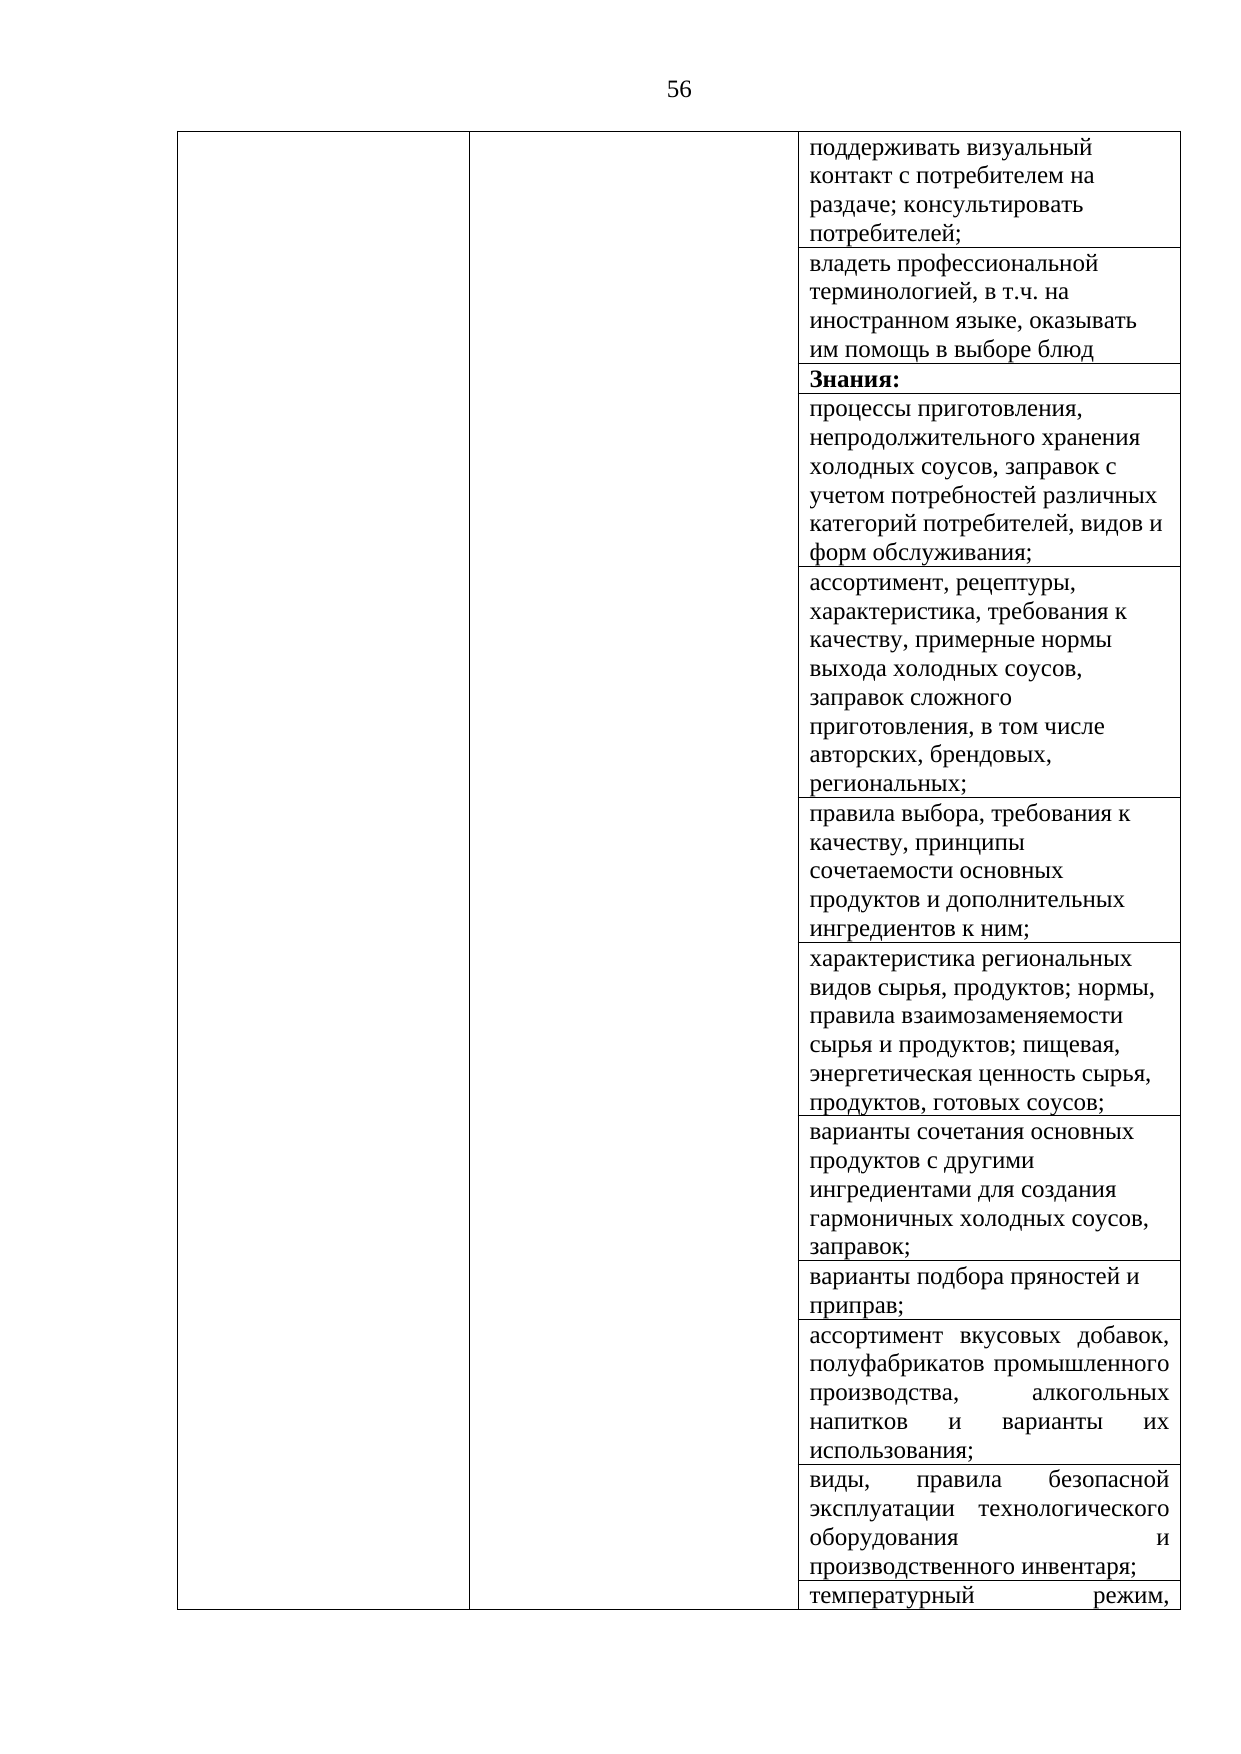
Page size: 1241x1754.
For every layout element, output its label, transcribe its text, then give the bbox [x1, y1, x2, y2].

table_cell ассортимент, рецептуры, характеристика, требования к качеству, примерные нормы выхода холодных соусов, заправок сложного приготовления, в том числе авторских, брендовых, региональных; [799, 567, 1180, 797]
table_cell владеть профессиональной терминологией, в т.ч. на иностранном языке, оказывать им помощь в выборе блюд [799, 248, 1180, 363]
table_cell варианты сочетания основных продуктов с другими ингредиентами для создания гармоничных холодных соусов, заправок; [799, 1116, 1180, 1260]
table_cell варианты подбора пряностей и приправ; [799, 1261, 1180, 1319]
table_cell поддерживать визуальный контакт с потребителем на раздаче; консультировать потребителей; [799, 132, 1180, 247]
table_cell процессы приготовления, непродолжительного хранения холодных соусов, заправок с учетом потребностей различных категорий потребителей, видов и форм обслуживания; [799, 394, 1180, 566]
table_cell ассортимент вкусовых добавок, полуфабрикатов промышленного производства, алкогольных напитков и варианты их использования; [799, 1320, 1180, 1463]
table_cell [799, 1581, 1180, 1609]
table_cell Знания: [799, 364, 1180, 392]
table_cell виды, правила безопасной эксплуатации технологического оборудования и производственного инвентаря; [799, 1465, 1180, 1579]
table_cell характеристика региональных видов сырья, продуктов; нормы, правила взаимозаменяемости сырья и продуктов; пищевая, энергетическая ценность сырья, продуктов, готовых соусов; [799, 943, 1180, 1115]
table_cell правила выбора, требования к качеству, принципы сочетаемости основных продуктов и дополнительных ингредиентов к ним; [799, 798, 1180, 942]
